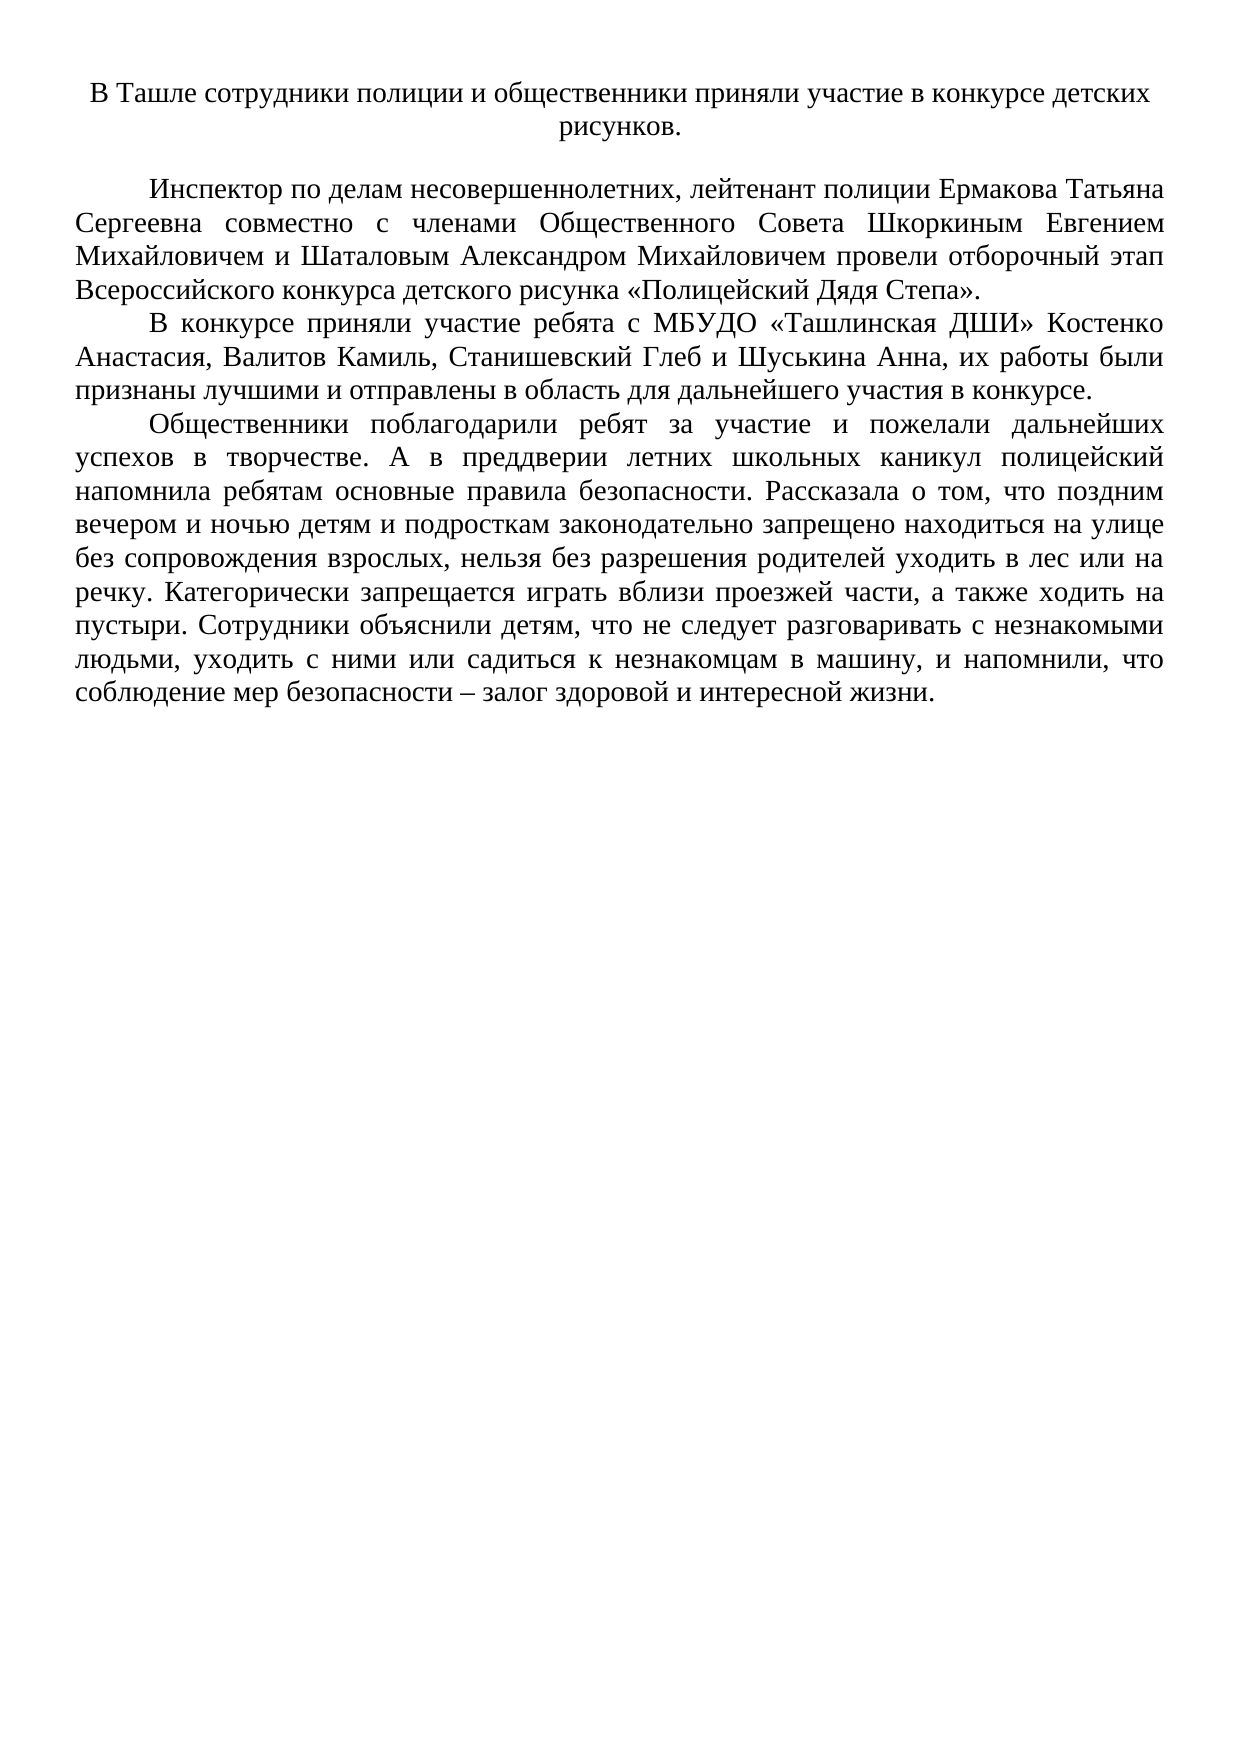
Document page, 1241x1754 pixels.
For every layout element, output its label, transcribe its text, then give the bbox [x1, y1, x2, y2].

text В конкурсе приняли участие ребята с МБУДО «Ташлинская ДШИ» Костенко Анастасия, Валитов Камиль, Станишевский Глеб и Шуськина Анна, их работы были признаны лучшими и отправлены в область для дальнейшего участия в конкурсе. [75, 305, 1165, 406]
text Общественники поблагодарили ребят за участие и пожелали дальнейших успехов в творчестве. А в преддверии летних школьных каникул полицейский напомнила ребятам основные правила безопасности. Рассказала о том, что поздним вечером и ночью детям и подросткам законодательно запрещено находиться на улице без сопровождения взрослых, нельзя без разрешения родителей уходить в лес или на речку. Категорически запрещается играть вблизи проезжей части, а также ходить на пустыри. Сотрудники объяснили детям, что не следует разговаривать с незнакомыми людьми, уходить с ними или садиться к незнакомцам в машину, и напомнили, что соблюдение мер безопасности – залог здоровой и интересной жизни. [75, 406, 1165, 708]
text Инспектор по делам несовершеннолетних, лейтенант полиции Ермакова Татьяна Сергеевна совместно с членами Общественного Совета Шкоркиным Евгением Михайловичем и Шаталовым Александром Михайловичем провели отборочный этап Всероссийского конкурса детского рисунка «Полицейский Дядя Степа». [75, 171, 1165, 305]
text В Ташле сотрудники полиции и общественники приняли участие в конкурсе детских рисунков. [75, 75, 1165, 142]
